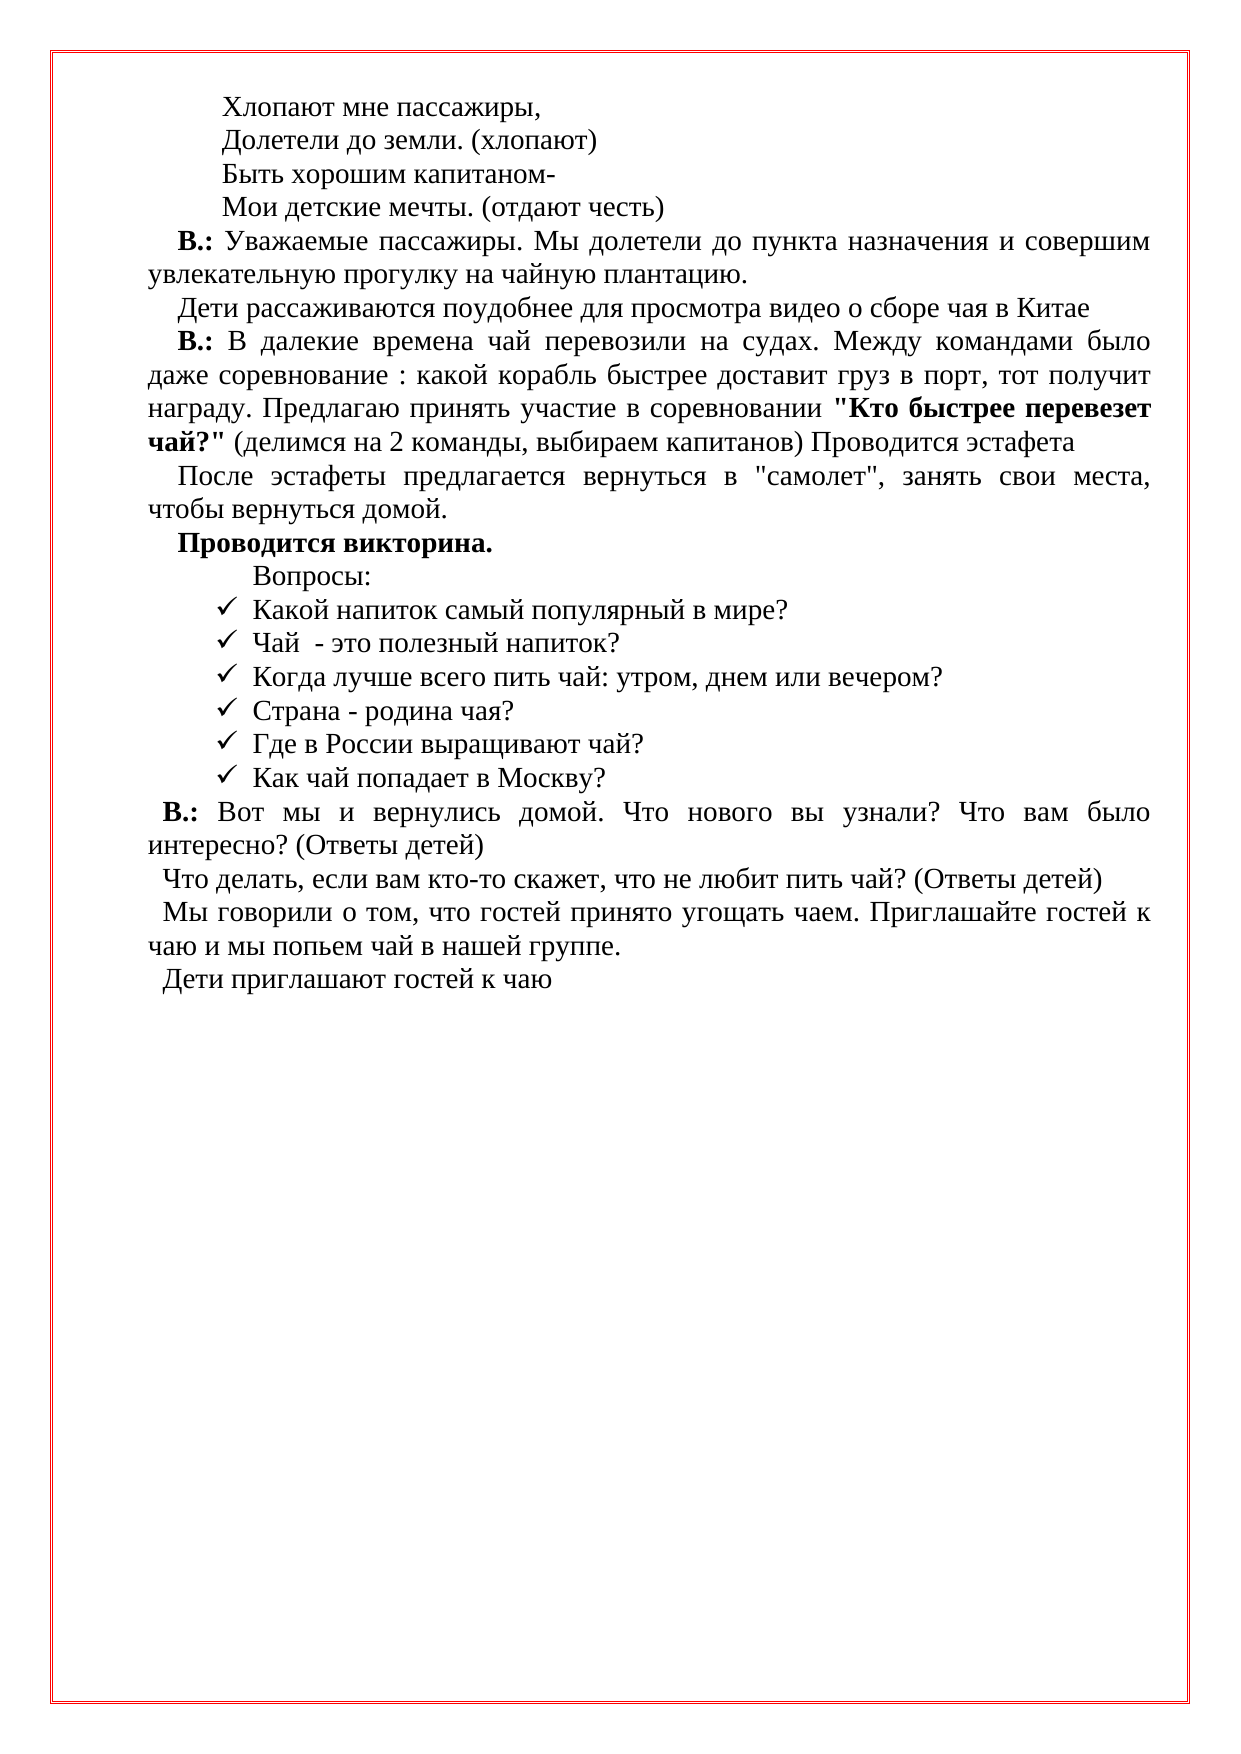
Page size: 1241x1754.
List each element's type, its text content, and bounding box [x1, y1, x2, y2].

text Проводится викторина. [148, 525, 1152, 558]
text Долетели до земли. (хлопают) [148, 122, 1152, 156]
list Какой напиток самый популярный в мире? [215, 592, 1152, 625]
text После эстафеты предлагается вернуться в "самолет", занять свои места, чтобы вернуться домой. [148, 458, 1152, 525]
text Мои детские мечты. (отдают честь) [148, 189, 1152, 223]
list Что делать, если вам кто-то скажет, что не любит пить чай? (Ответы детей) [148, 861, 1152, 894]
list Где в России выращивают чай? [215, 726, 1152, 760]
text Хлопают мне пассажиры, [148, 89, 1152, 122]
text В.: В далекие времена чай перевозили на судах. Между командами было даже соревнование : какой корабль быстрее доставит груз в порт, тот получит награду. Предлагаю принять участие в соревновании "Кто быстрее перевезет чай?" (делимся на 2 команды, выбираем капитанов) Проводится эстафета [148, 323, 1152, 458]
list Чай - это полезный напиток? [215, 625, 1152, 659]
list В.: Вот мы и вернулись домой. Что нового вы узнали? Что вам было интересно? (Ответы детей) [148, 794, 1152, 861]
text В.: Уважаемые пассажиры. Мы долетели до пункта назначения и совершим увлекательную прогулку на чайную плантацию. [148, 223, 1152, 290]
list Как чай попадает в Москву? [215, 760, 1152, 794]
list Дети приглашают гостей к чаю [148, 961, 1152, 995]
list Когда лучше всего пить чай: утром, днем или вечером? [215, 659, 1152, 693]
list Страна - родина чая? [215, 693, 1152, 726]
list Мы говорили о том, что гостей принято угощать чаем. Приглашайте гостей к чаю и мы попьем чай в нашей группе. [148, 894, 1152, 961]
text Дети рассаживаются поудобнее для просмотра видео о сборе чая в Китае [148, 290, 1152, 323]
text Быть хорошим капитаном- [148, 156, 1152, 189]
list Вопросы: [252, 558, 1152, 592]
